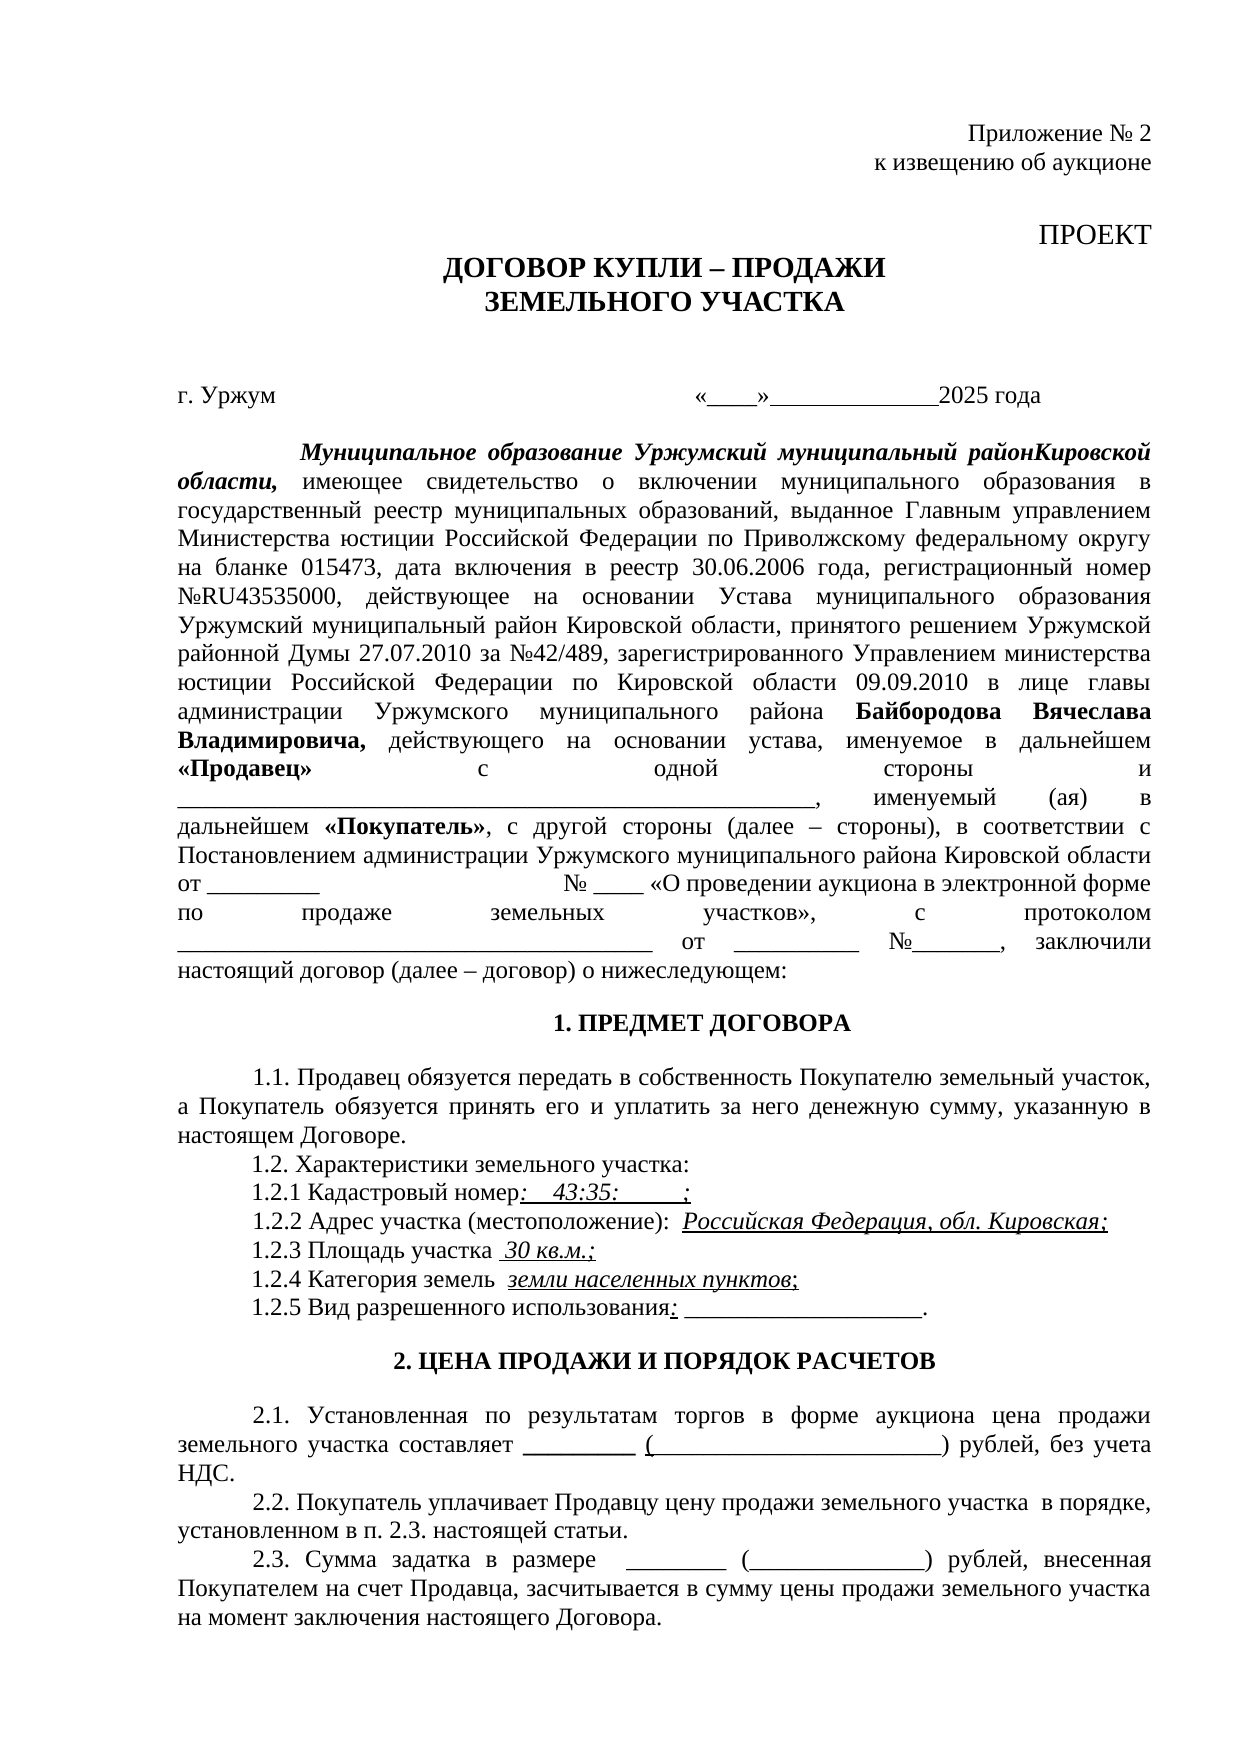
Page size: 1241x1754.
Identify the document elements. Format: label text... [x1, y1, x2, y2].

text 2. Цена продажи и порядок расчетов [177, 1346, 1152, 1375]
text 1.2.2 Адрес участка (местоположение): Российская Федерация, обл. Кировская; [177, 1206, 1152, 1235]
text 1.2.5 Вид разрешенного использования: ___________________. [177, 1292, 1152, 1321]
text Муниципальное образование Уржумский муниципальный районКировской области, имеющее свидетельство о включении муниципального образования в государственный реестр муниципальных образований, выданное Главным управлением Министерства юстиции Российской Федерации по Приволжскому федеральному округу на бланке 015473, дата включения в реестр 30.06.2006 года, регистрационный номер №RU43535000, действующее на основании Устава муниципального образования Уржумский муниципальный район Кировской области, принятого решением Уржумской районной Думы 27.07.2010 за №42/489, зарегистрированного Управлением министерства юстиции Российской Федерации по Кировской области 09.09.2010 в лице главы администрации Уржумского муниципального района Байбородова Вячеслава Владимировича, действующего на основании устава, именуемое в дальнейшем «Продавец» с одной стороны и ___________________________________________________, именуемый (ая) в дальнейшем «Покупатель», с другой стороны (далее – стороны), в соответствии с Постановлением администрации Уржумского муниципального района Кировской области от _________ № ____ «О проведении аукциона в электронной форме по продаже земельных участков», с протоколом ______________________________________ от __________ №_______, заключили настоящий договор (далее – договор) о нижеследующем: [177, 437, 1152, 983]
text 2.3. Сумма задатка в размере ________ (______________) рублей, внесенная Покупателем на счет Продавца, засчитывается в сумму цены продажи земельного участка на момент заключения настоящего Договора. [177, 1544, 1152, 1630]
text Приложение № 2 [177, 118, 1152, 147]
text 1.2. Характеристики земельного участка: [177, 1149, 1152, 1177]
subtitle ДОГОВОР КУПЛИ – ПРОДАЖИ [177, 250, 1152, 284]
text 1.1. Продавец обязуется передать в собственность Покупателю земельный участок, а Покупатель обязуется принять его и уплатить за него денежную сумму, указанную в настоящем Договоре. [177, 1062, 1152, 1149]
subtitle ЗЕМЕЛЬНОГО УЧАСТКА [177, 284, 1152, 317]
text 2.2. Покупатель уплачивает Продавцу цену продажи земельного участка в порядке, установленном в п. 2.3. настоящей статьи. [177, 1487, 1152, 1544]
text к извещению об аукционе [177, 147, 1152, 176]
text 1. Предмет договора [177, 1008, 1152, 1037]
text 2.1. Установленная по результатам торгов в форме аукциона цена продажи земельного участка составляет _________ (_______________________) рублей, без учета НДС. [177, 1400, 1152, 1487]
text 1.2.3 Площадь участка 30 кв.м.; [177, 1235, 1152, 1264]
text ПРОЕКТ [177, 217, 1152, 250]
text г. Уржум «____» 2025 года [177, 380, 1152, 408]
text 1.2.1 Кадастровый номер: 43:35: ; [177, 1177, 1152, 1206]
text 1.2.4 Категория земель земли населенных пунктов; [177, 1264, 1152, 1292]
